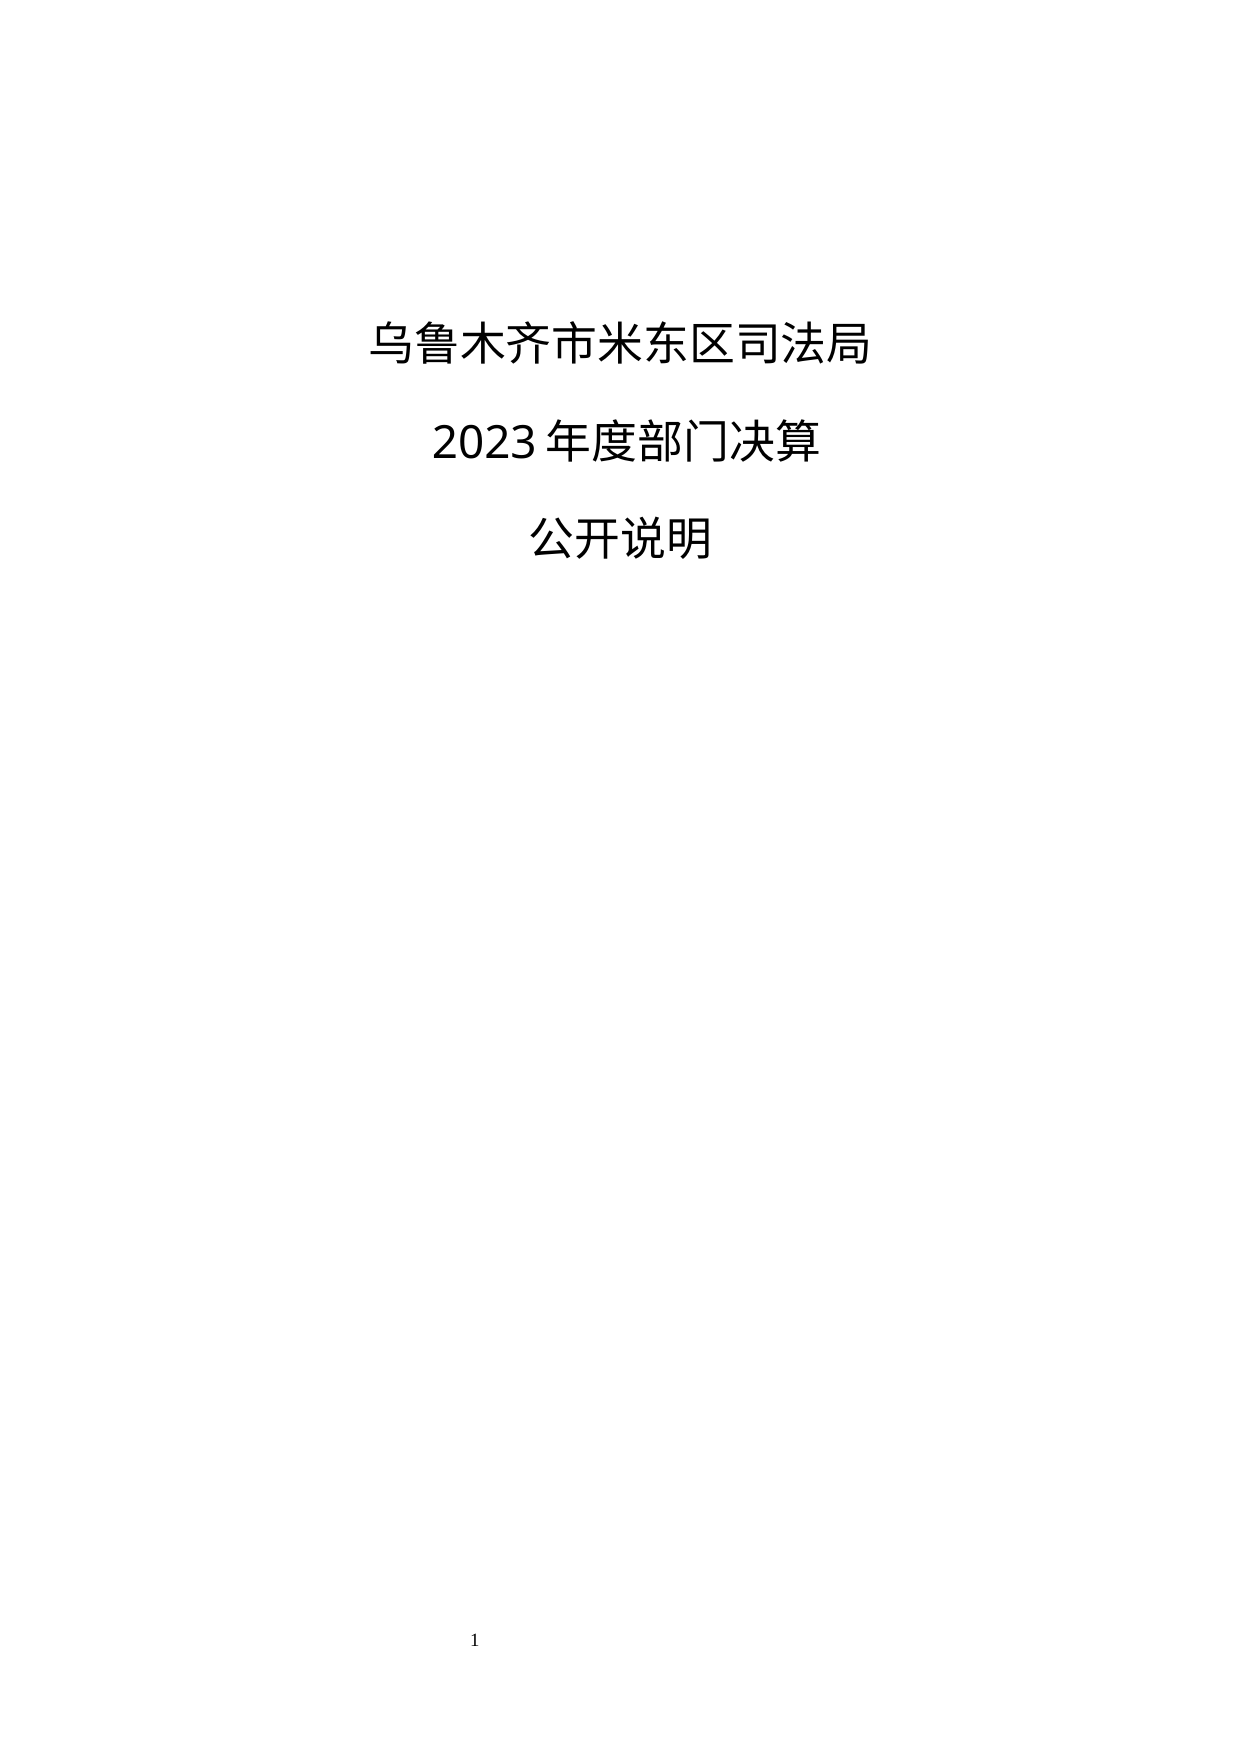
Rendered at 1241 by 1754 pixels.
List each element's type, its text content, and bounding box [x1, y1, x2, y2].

text 2023年度部门决算 [187, 389, 1053, 487]
text 公开说明 [187, 487, 1053, 584]
text 乌鲁木齐市米东区司法局 [187, 292, 1053, 389]
